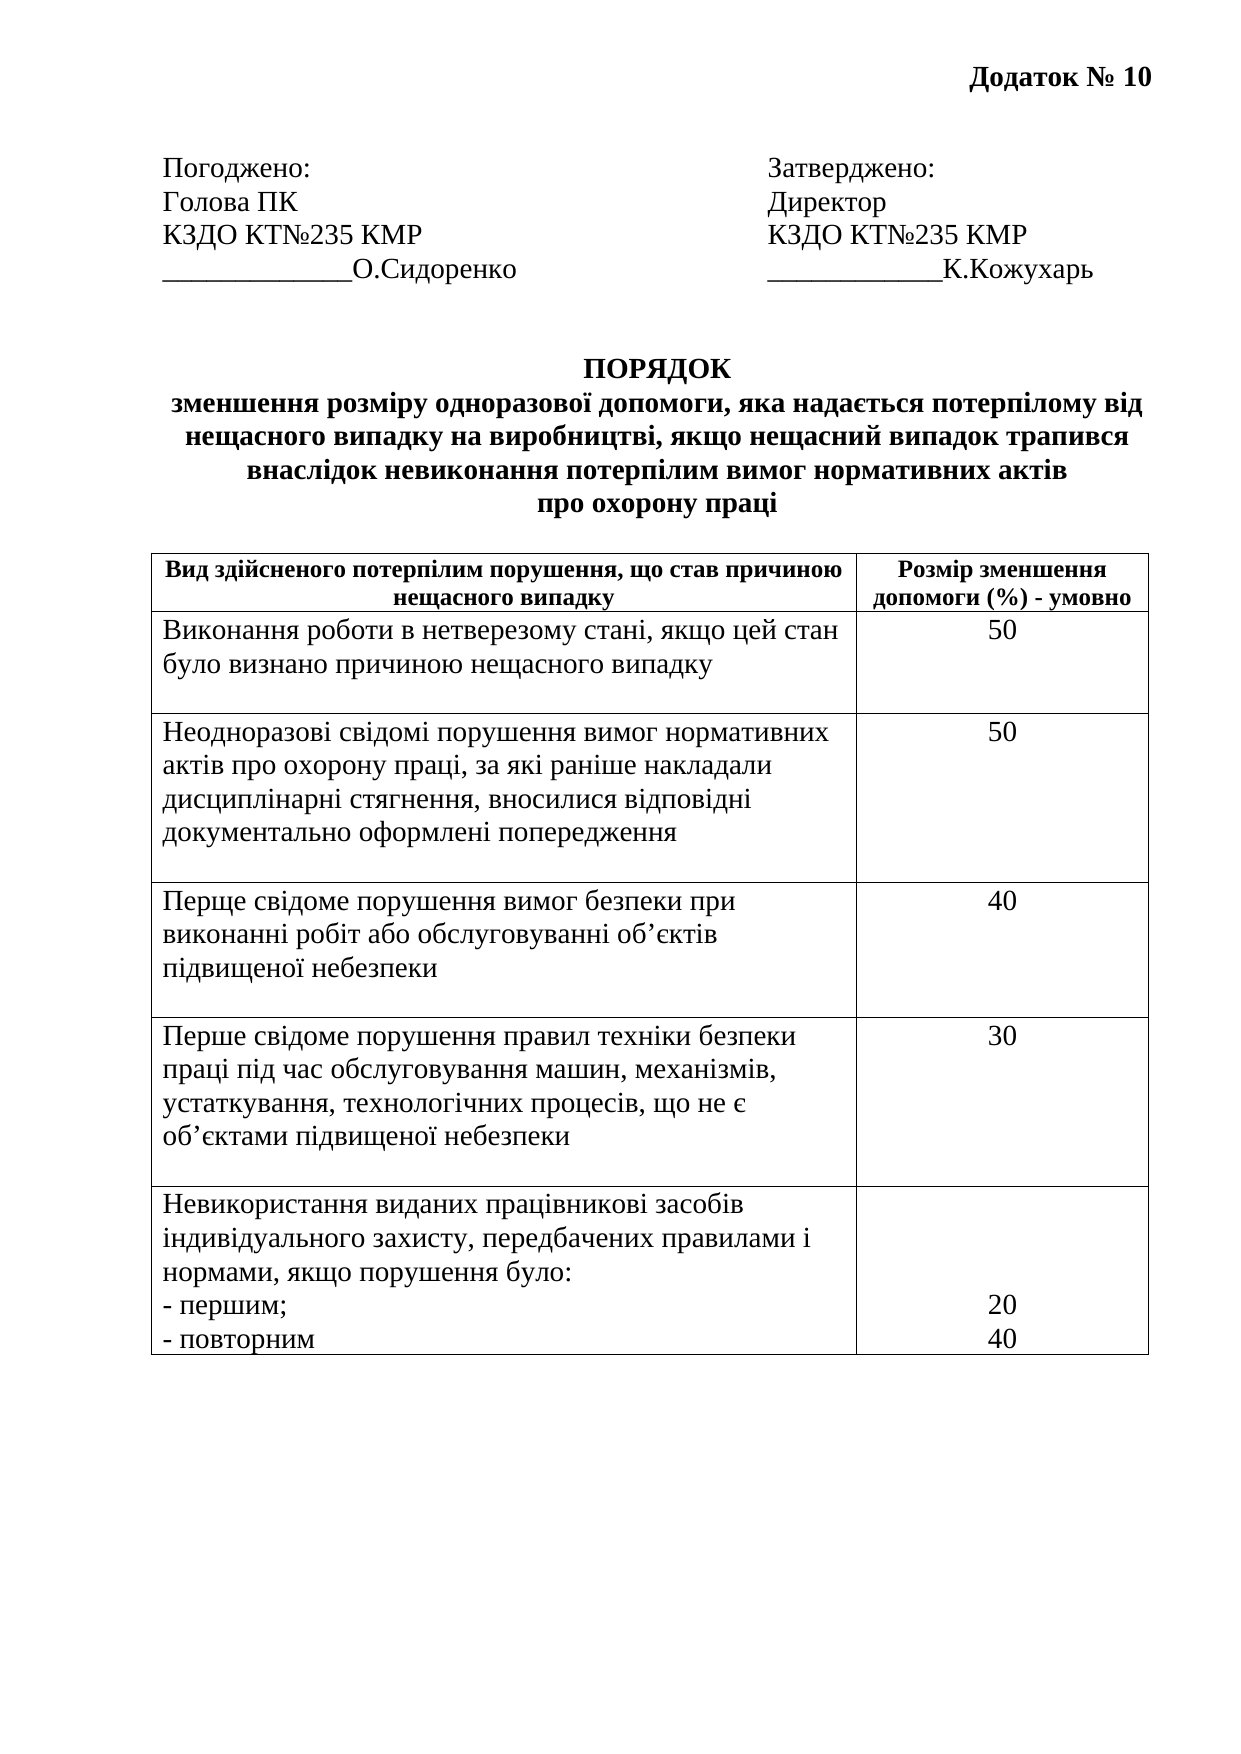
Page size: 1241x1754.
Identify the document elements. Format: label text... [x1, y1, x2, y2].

text ПОРЯДОК [162, 351, 1152, 385]
table_cell Неодноразові свідомі порушення вимог нормативних актів про охорону праці, за які раніше накладали дисциплінарні стягнення, вносилися відповідні документально оформлені попередження [152, 714, 856, 882]
table_cell 50 [857, 612, 1148, 713]
table_header Розмір зменшення допомоги (%) - умовно [857, 554, 1148, 611]
table_cell 30 [857, 1018, 1148, 1186]
table_cell Перще свідоме порушення вимог безпеки при виконанні робіт або обслуговуванні об’єктів підвищеної небезпеки [152, 883, 856, 1017]
table_cell Невикористання виданих працівникові засобів індивідуального захисту, передбачених правилами і нормами, якщо порушення було: - першим; - повторним [152, 1187, 856, 1354]
table_cell Виконання роботи в нетверезому стані, якщо цей стан було визнано причиною нещасного випадку [152, 612, 856, 713]
text зменшення розміру одноразової допомоги, яка надається потерпілому від нещасного випадку на виробництві, якщо нещасний випадок трапився внаслідок невиконання потерпілим вимог нормативних актів [162, 385, 1152, 486]
table_header Затверджено: Директор КЗДО КТ№235 КМР ____________К.Кожухарь [650, 150, 1148, 284]
table_header Погоджено: Голова ПК КЗДО КТ№235 КМР _____________О.Сидоренко [151, 150, 650, 284]
table_cell 20 40 [857, 1187, 1148, 1354]
table_cell 40 [857, 883, 1148, 1017]
table_cell 50 [857, 714, 1148, 882]
text про охорону праці [162, 486, 1152, 519]
text Додаток № 10 [162, 59, 1152, 93]
table_header Вид здійсненого потерпілим порушення, що став причиною нещасного випадку [152, 554, 856, 611]
table_cell Перше свідоме порушення правил техніки безпеки праці під час обслуговування машин, механізмів, устаткування, технологічних процесів, що не є об’єктами підвищеної небезпеки [152, 1018, 856, 1186]
